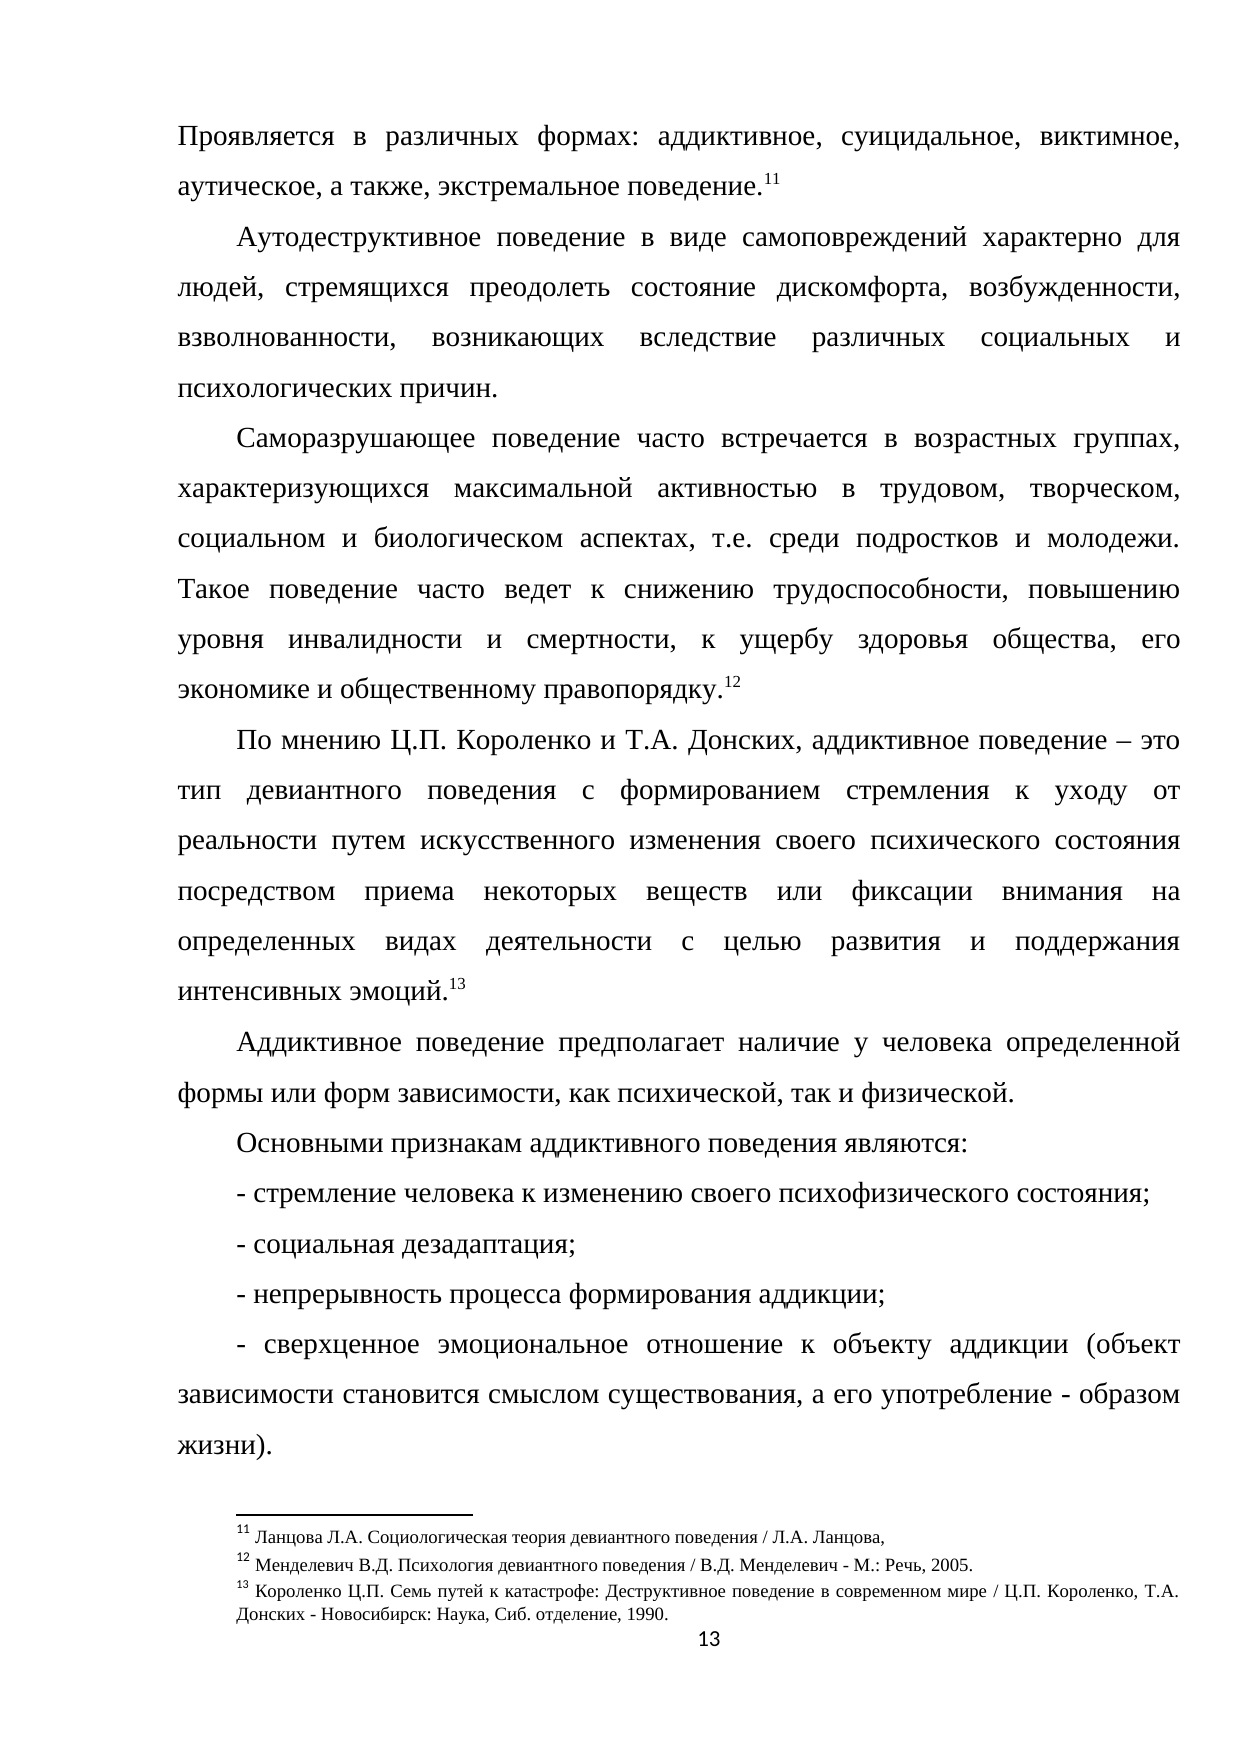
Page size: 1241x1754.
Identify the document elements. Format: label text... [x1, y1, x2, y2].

text Саморазрушающее поведение часто встречается в возрастных группах, характеризующихся максимальной активностью в трудовом, творческом, социальном и биологическом аспектах, т.е. среди подростков и молодежи. Такое поведение часто ведет к снижению трудоспособности, повышению уровня инвалидности и смертности, к ущербу здоровья общества, его экономике и общественному правопорядку. [177, 420, 1181, 705]
text Основными признакам аддиктивного поведения являются: [177, 1125, 1181, 1159]
text - сверхценное эмоциональное отношение к объекту аддикции (объект зависимости становится смыслом существования, а его употребление - образом жизни). [177, 1326, 1181, 1461]
text По мнению Ц.П. Короленко и Т.А. Донских, аддиктивное поведение – это тип девиантного поведения с формированием стремления к уходу от реальности путем искусственного изменения своего психического состояния посредством приема некоторых веществ или фиксации внимания на определенных видах деятельности с целью развития и поддержания интенсивных эмоций. [177, 722, 1181, 1007]
text - стремление человека к изменению своего психофизического состояния; [177, 1175, 1181, 1209]
text - непрерывность процесса формирования аддикции; [177, 1276, 1181, 1309]
text - социальная дезадаптация; [177, 1226, 1181, 1259]
text Аутодеструктивное поведение в виде самоповреждений характерно для людей, стремящихся преодолеть состояние дискомфорта, возбужденности, взволнованности, возникающих вследствие различных социальных и психологических причин. [177, 219, 1181, 403]
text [177, 118, 1181, 202]
text Аддиктивное поведение предполагает наличие у человека определенной формы или форм зависимости, как психической, так и физической. [177, 1024, 1181, 1108]
